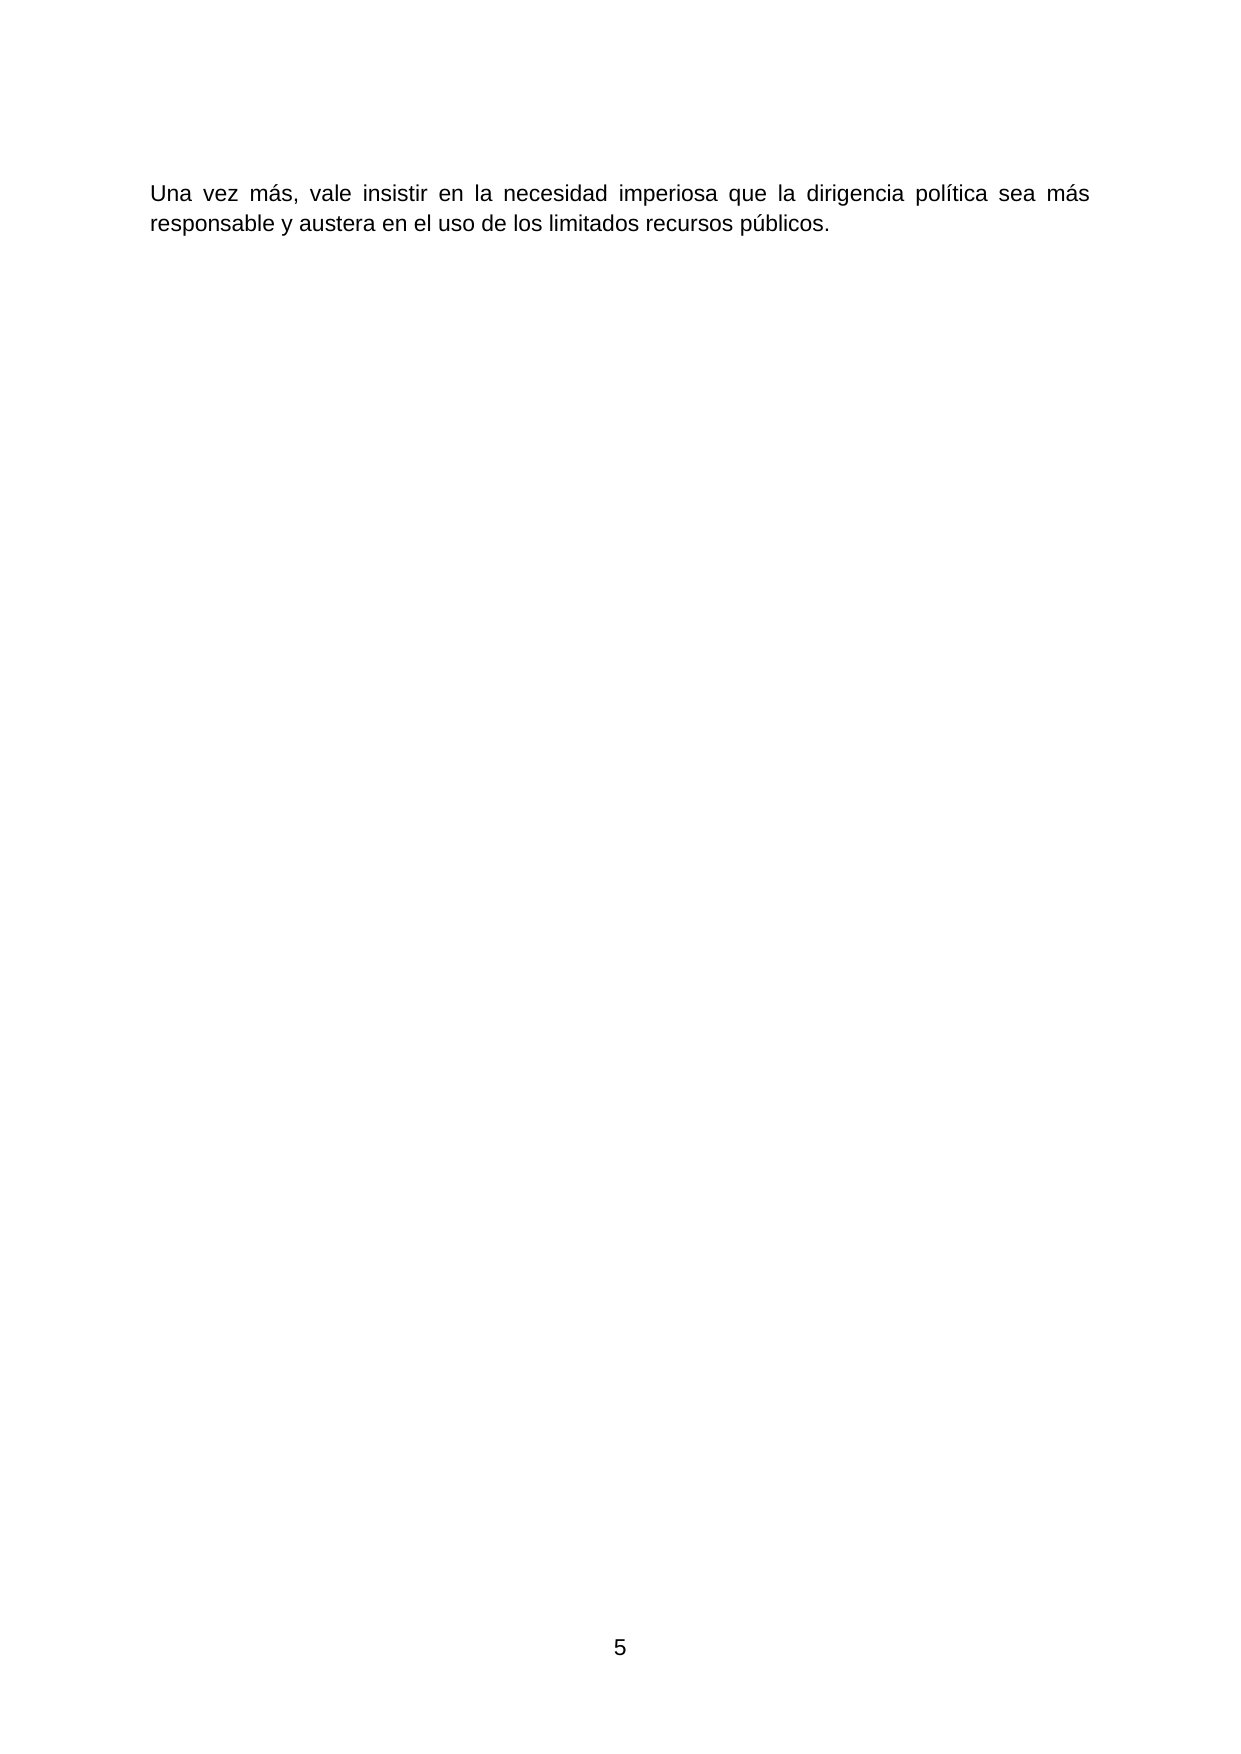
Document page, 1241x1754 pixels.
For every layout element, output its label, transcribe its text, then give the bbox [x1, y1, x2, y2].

text Una vez más, vale insistir en la necesidad imperiosa que la dirigencia política sea más responsable y austera en el uso de los limitados recursos públicos. [150, 207, 1090, 237]
